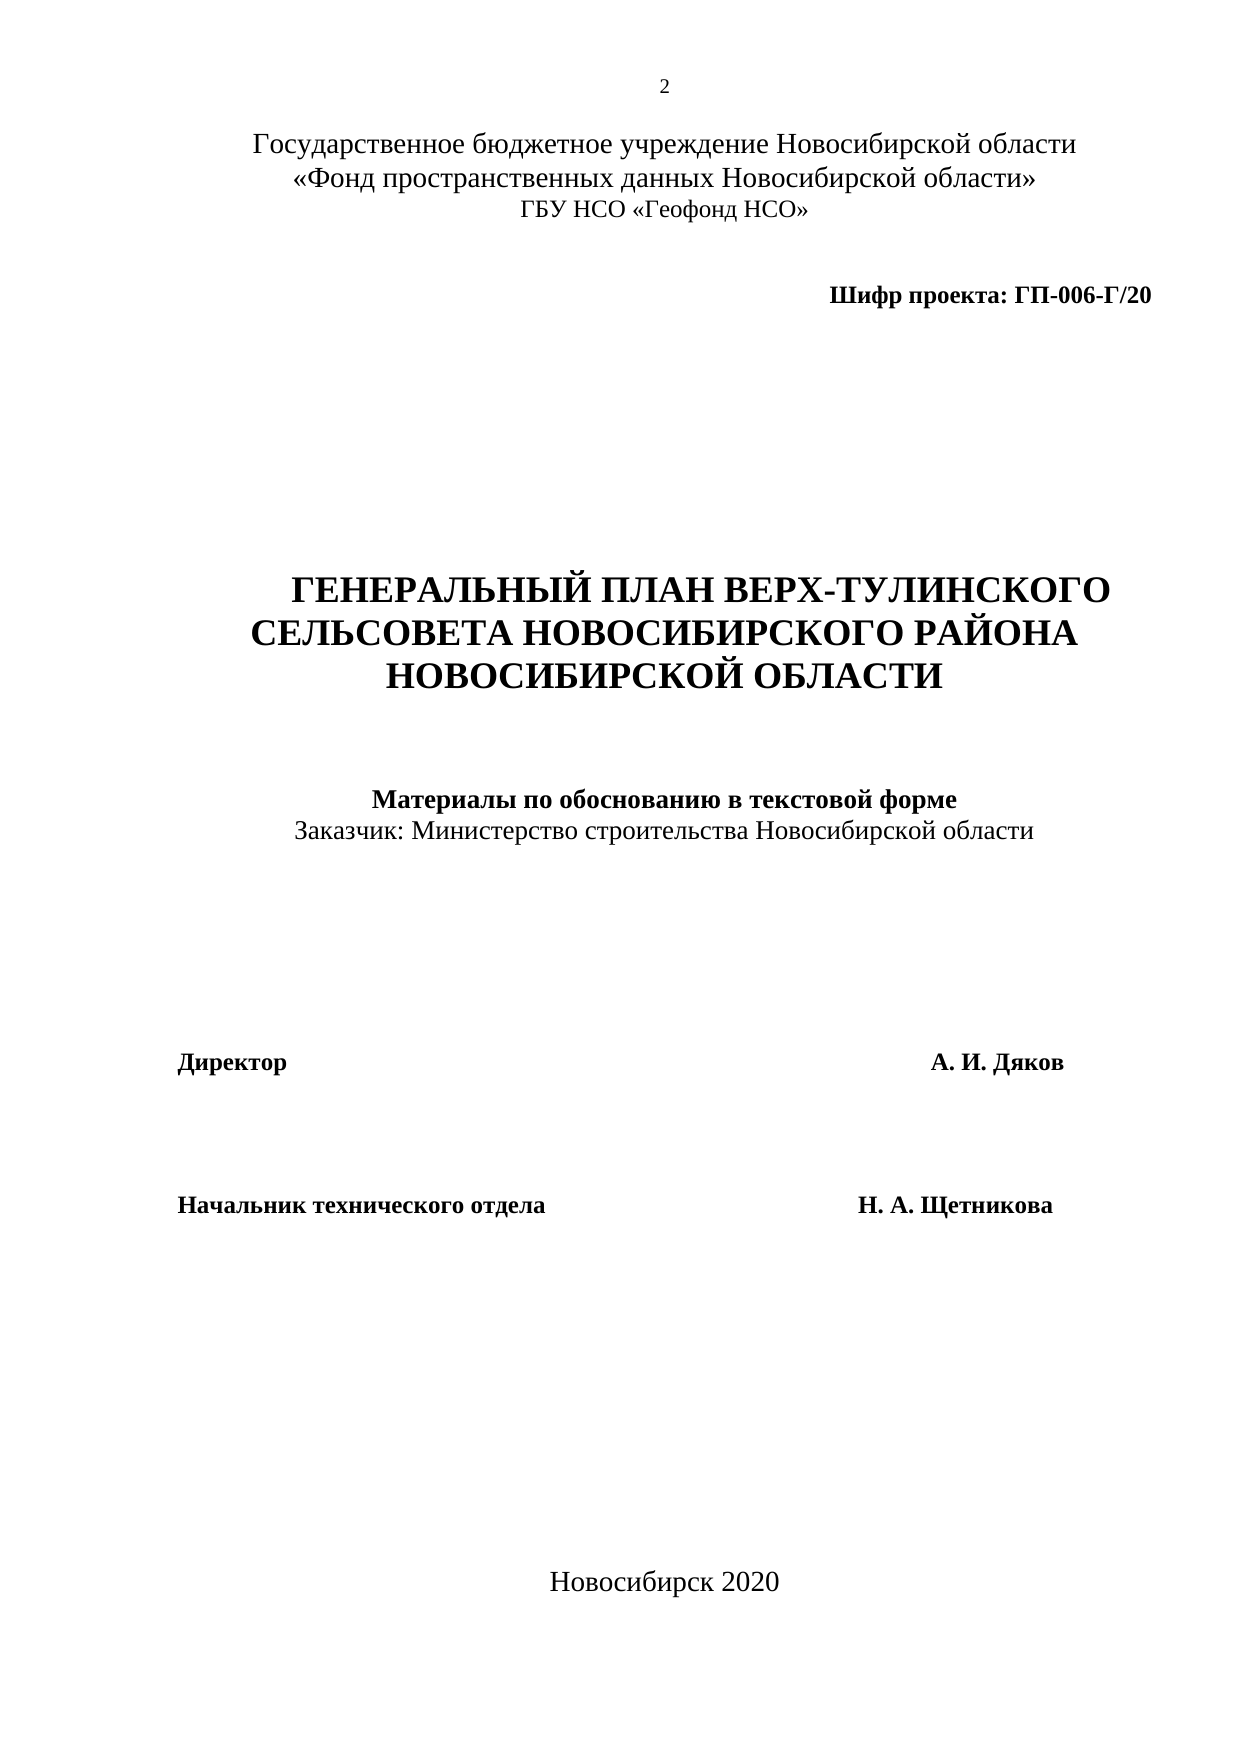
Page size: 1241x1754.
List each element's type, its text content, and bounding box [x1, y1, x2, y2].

text Новосибирск 2020 [177, 1564, 1152, 1598]
text Материалы по обоснованию в текстовой форме [177, 783, 1152, 814]
text Директор А. И. Дяков [177, 1047, 1152, 1075]
text «Фонд пространственных данных Новосибирской области» [177, 160, 1152, 194]
text ГЕНЕРАЛЬНЫЙ ПЛАН ВЕРХ-ТУЛИНСКОГО СЕЛЬСОВЕТА НОВОСИБИРСКОГО РАЙОНА НОВОСИБИРСКОЙ ОБЛАСТИ [177, 567, 1152, 697]
text Шифр проекта: ГП-006-Г/20 [177, 280, 1152, 309]
text Заказчик: Министерство строительства Новосибирской области [177, 814, 1152, 845]
text ГБУ НСО «Геофонд НСО» [177, 194, 1152, 222]
text Начальник технического отдела Н. А. Щетникова [177, 1190, 1152, 1219]
text Государственное бюджетное учреждение Новосибирской области [177, 127, 1152, 160]
